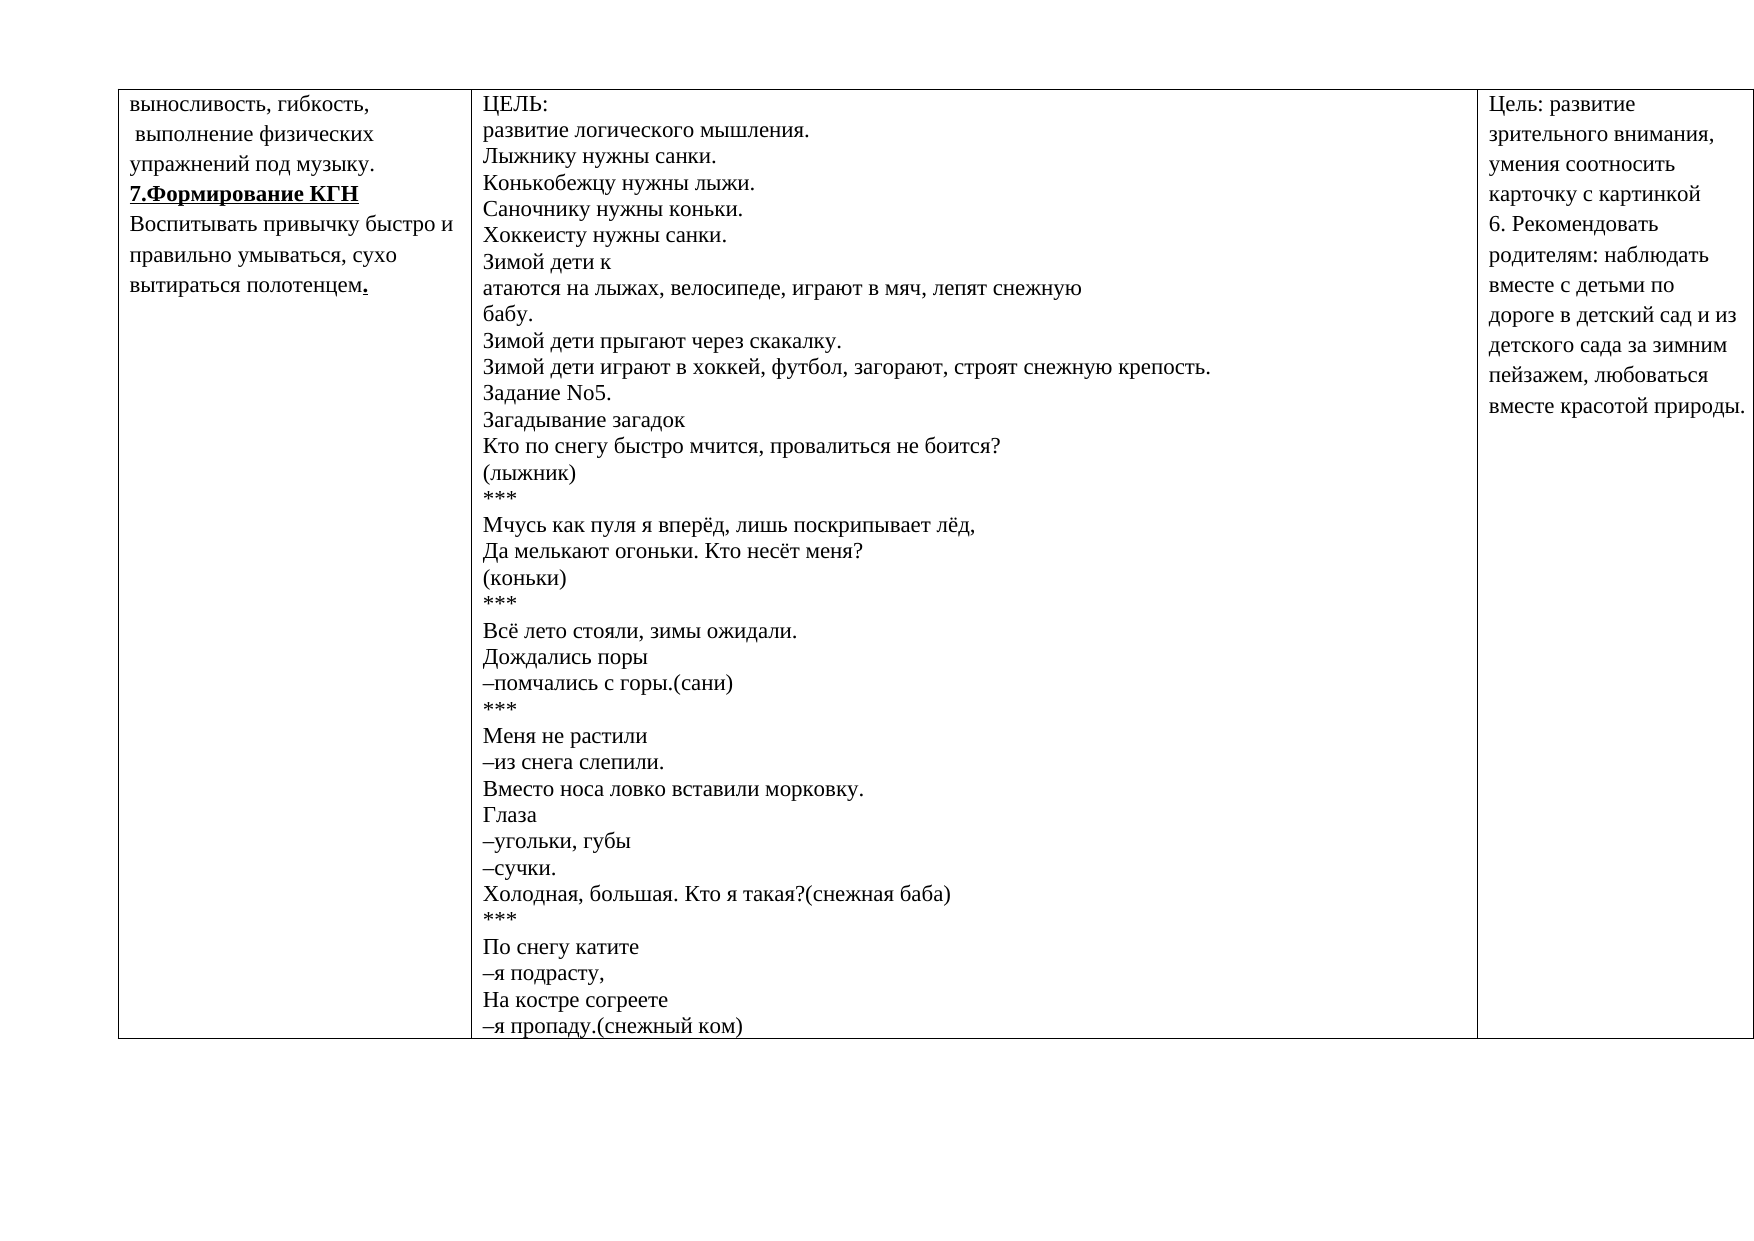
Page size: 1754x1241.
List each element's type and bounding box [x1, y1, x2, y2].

table_header [119, 90, 471, 1038]
table_header [472, 90, 1477, 1038]
table_header [1478, 90, 1753, 1038]
